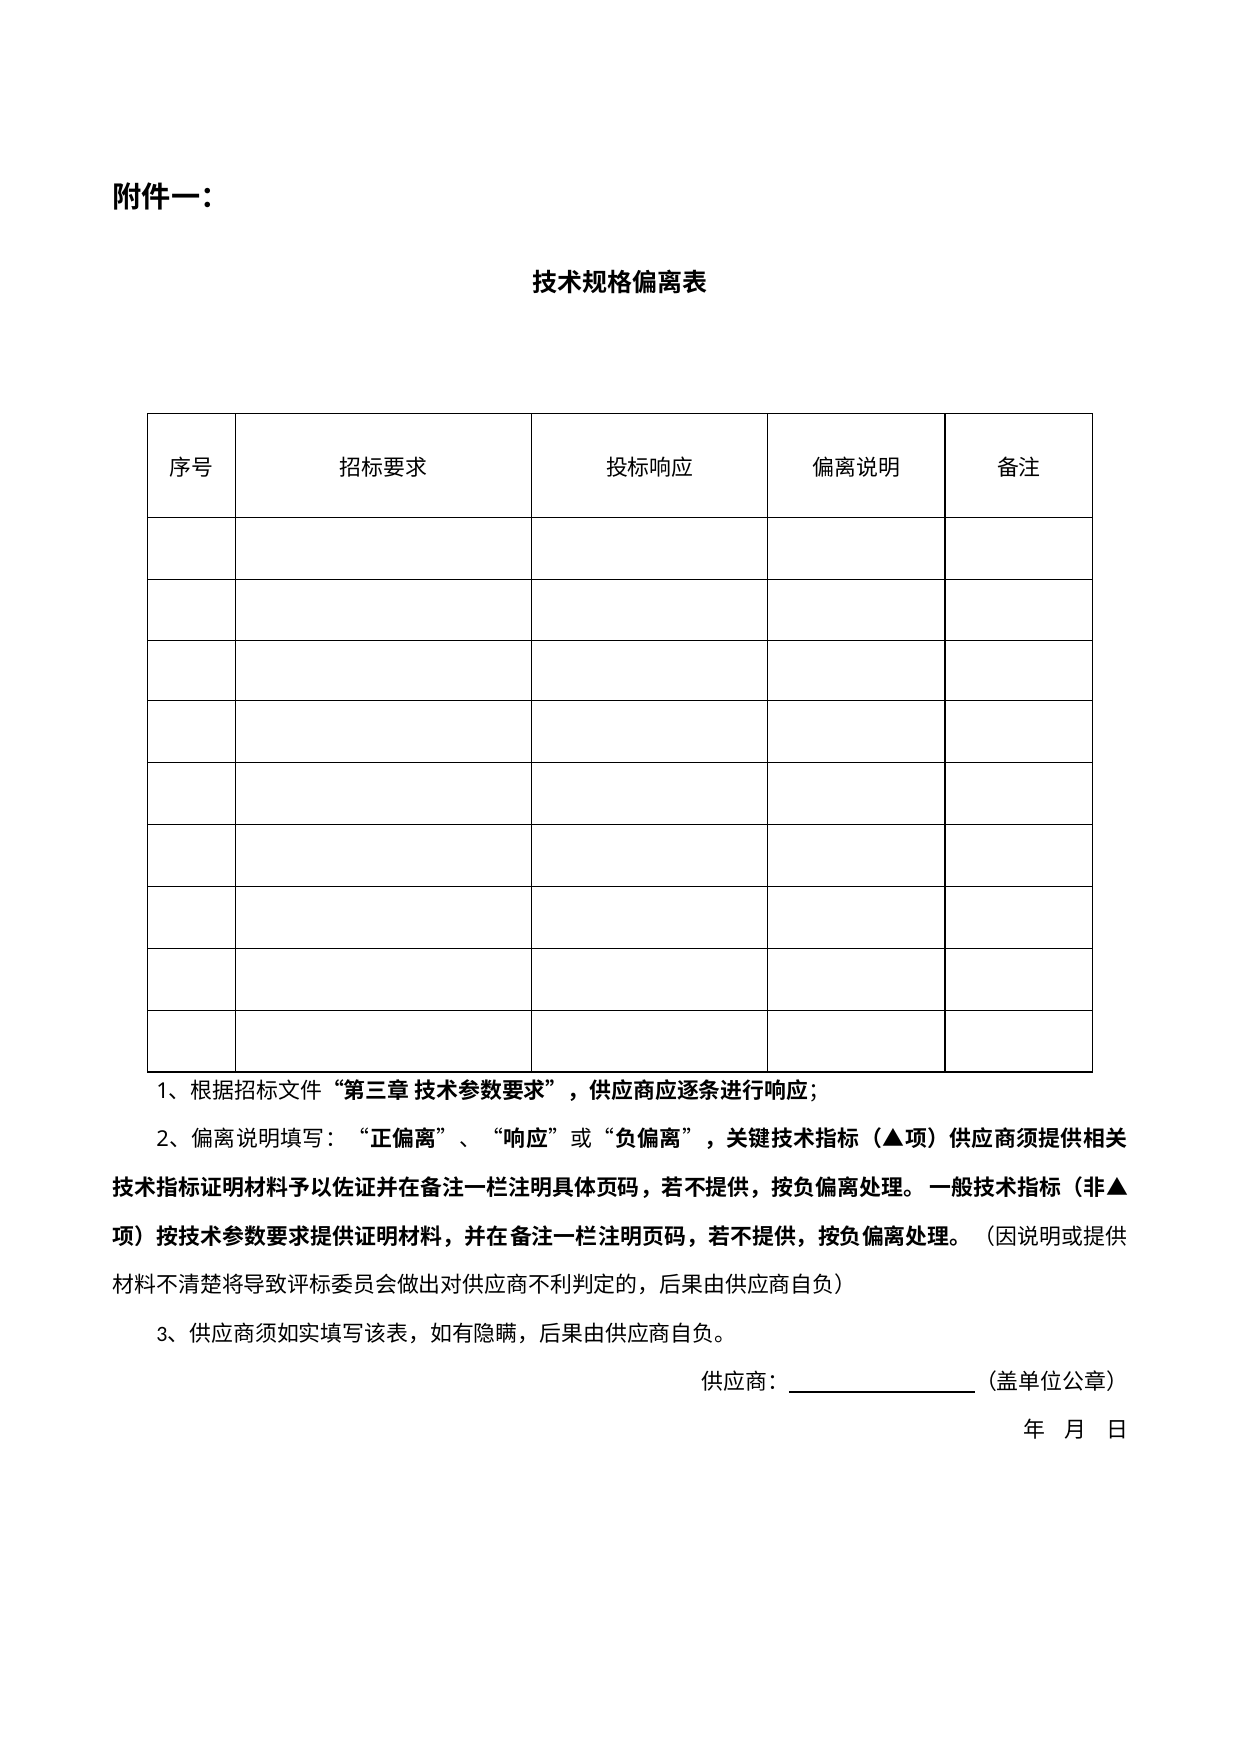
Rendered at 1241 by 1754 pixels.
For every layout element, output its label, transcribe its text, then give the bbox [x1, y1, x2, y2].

table_cell [148, 763, 235, 824]
table_cell [768, 641, 944, 700]
table_cell [148, 825, 235, 886]
table_cell [532, 949, 767, 1009]
text 3、供应商须如实填写该表，如有隐瞒，后果由供应商自负。 [112, 1315, 1128, 1348]
table_cell [768, 1011, 944, 1071]
table_cell [532, 580, 767, 640]
table_header 投标响应 [532, 414, 767, 517]
table_cell [148, 701, 235, 762]
text 技术规格偏离表 [112, 248, 1128, 313]
text 2、偏离说明填写：“正偏离”、“响应”或“负偏离”，关键技术指标（▲项）供应商须提供相关技术指标证明材料予以佐证并在备注一栏注明具体页码，若不提供，按负偏离处理。一般技术指标（非▲项）按技术参数要求提供证明材料，并在备注一栏注明页码，若不提供，按负偏离处理。（因说明或提供材料不清楚将导致评标委员会做出对供应商不利判定的，后果由供应商自负） [112, 1121, 1128, 1299]
table_cell [946, 763, 1092, 824]
table_cell [236, 763, 531, 824]
table_cell [236, 580, 531, 640]
table_cell [148, 518, 235, 578]
table_header 备注 [946, 414, 1092, 517]
text 年 月 日 [112, 1412, 1128, 1444]
table_cell [946, 887, 1092, 948]
table_cell [946, 949, 1092, 1009]
table_cell [532, 1011, 767, 1071]
table_cell [768, 949, 944, 1009]
table_cell [236, 1011, 531, 1071]
table_cell [768, 763, 944, 824]
table_cell [768, 825, 944, 886]
table_cell [236, 518, 531, 578]
table_cell [768, 580, 944, 640]
table_cell [236, 887, 531, 948]
table_cell [236, 949, 531, 1009]
text 1、根据招标文件“第三章 技术参数要求”，供应商应逐条进行响应； [112, 1072, 1128, 1105]
table_cell [148, 949, 235, 1009]
table_cell [236, 641, 531, 700]
table_cell [946, 701, 1092, 762]
table_cell [236, 825, 531, 886]
table_header 偏离说明 [768, 414, 944, 517]
table_cell [532, 763, 767, 824]
table_cell [532, 641, 767, 700]
table_cell [236, 701, 531, 762]
table_cell [148, 580, 235, 640]
table_header 招标要求 [236, 414, 531, 517]
table_cell [148, 641, 235, 700]
table_cell [532, 887, 767, 948]
table_cell [768, 701, 944, 762]
table_cell [946, 580, 1092, 640]
table_cell [946, 1011, 1092, 1071]
table_cell [148, 1011, 235, 1071]
table_header 序号 [148, 414, 235, 517]
table_cell [532, 701, 767, 762]
table_cell [946, 518, 1092, 578]
text 供应商： （盖单位公章） [112, 1364, 1128, 1396]
table_cell [148, 887, 235, 948]
table_cell [946, 641, 1092, 700]
table_cell [768, 887, 944, 948]
text 附件一： [112, 162, 1128, 227]
table_cell [532, 518, 767, 578]
table_cell [946, 825, 1092, 886]
table_cell [532, 825, 767, 886]
table_cell [768, 518, 944, 578]
